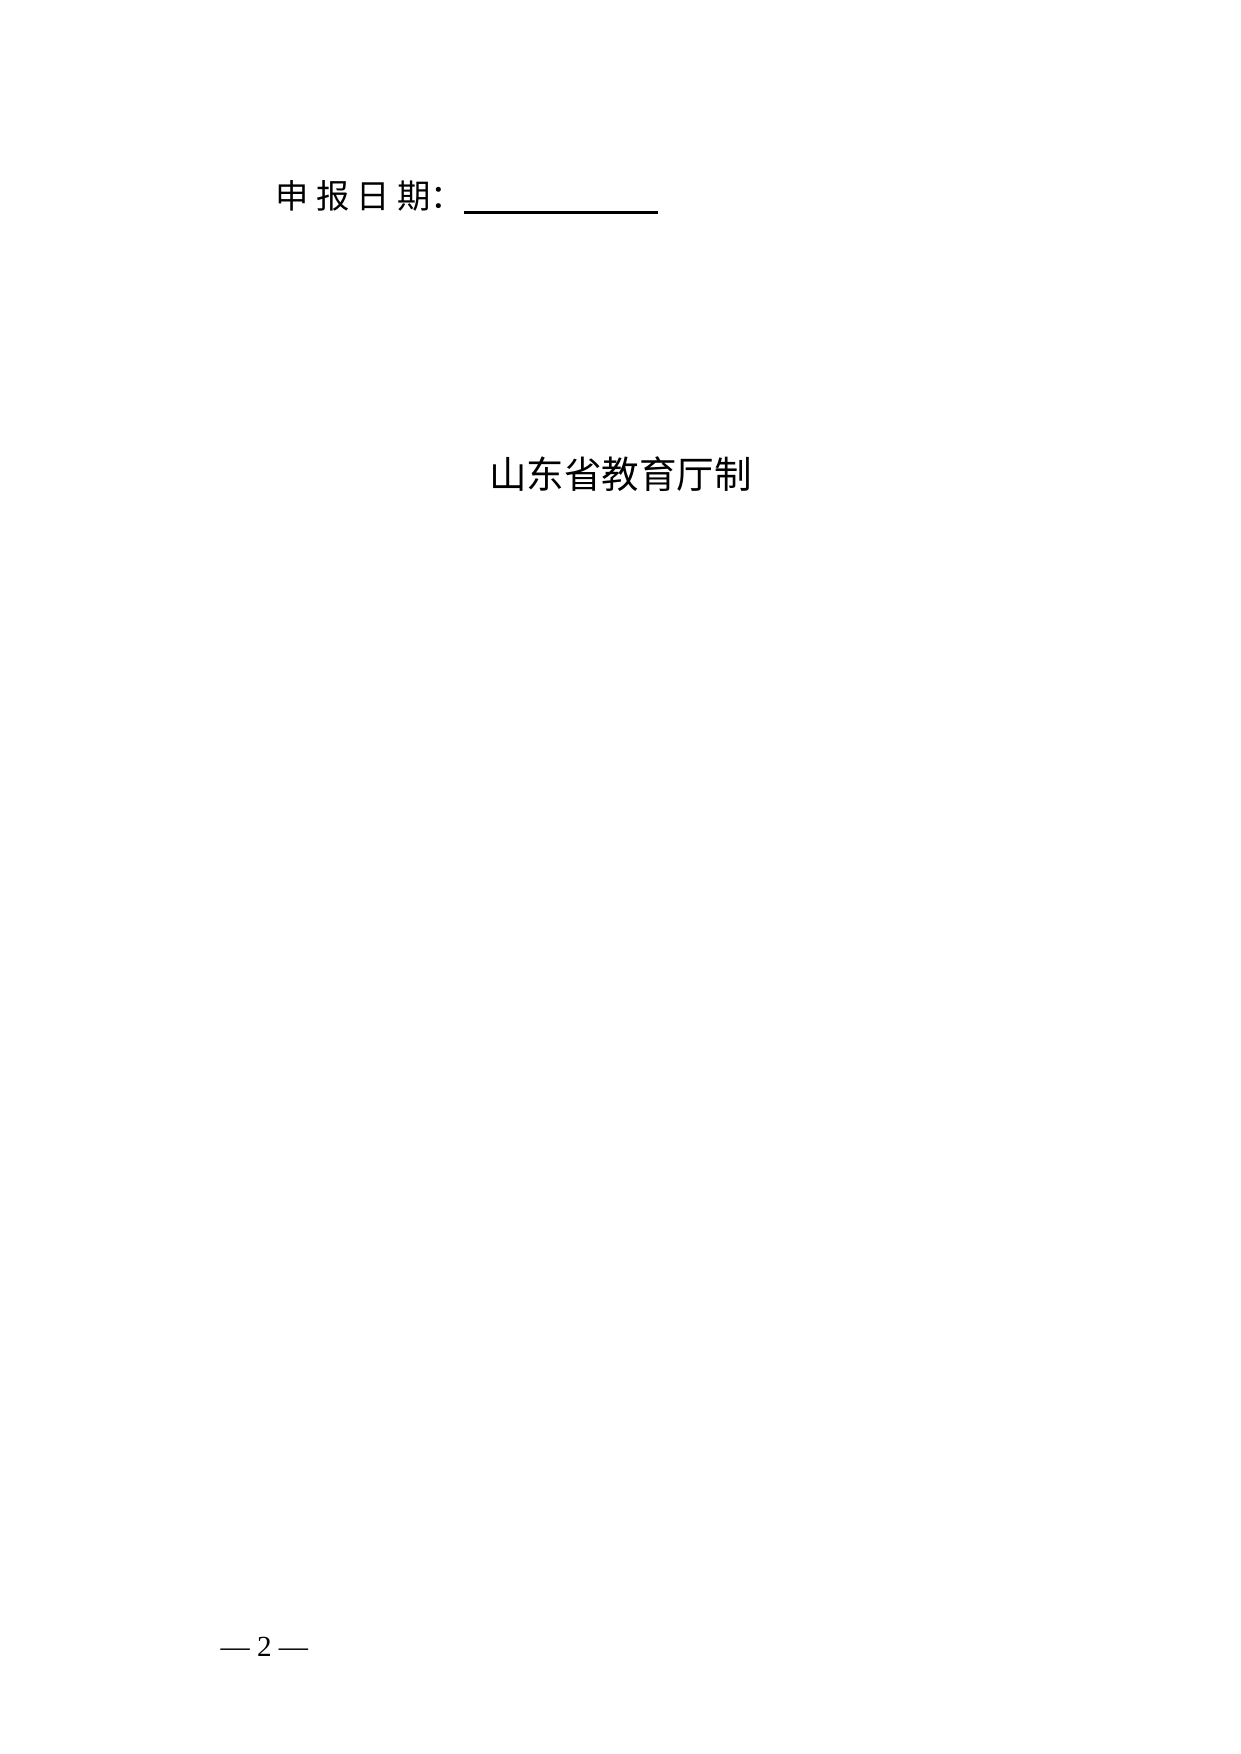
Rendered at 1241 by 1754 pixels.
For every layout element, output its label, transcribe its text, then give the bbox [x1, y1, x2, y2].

text 山东省教育厅制 [187, 439, 1053, 504]
text 申 报 日 期： [275, 162, 1053, 227]
